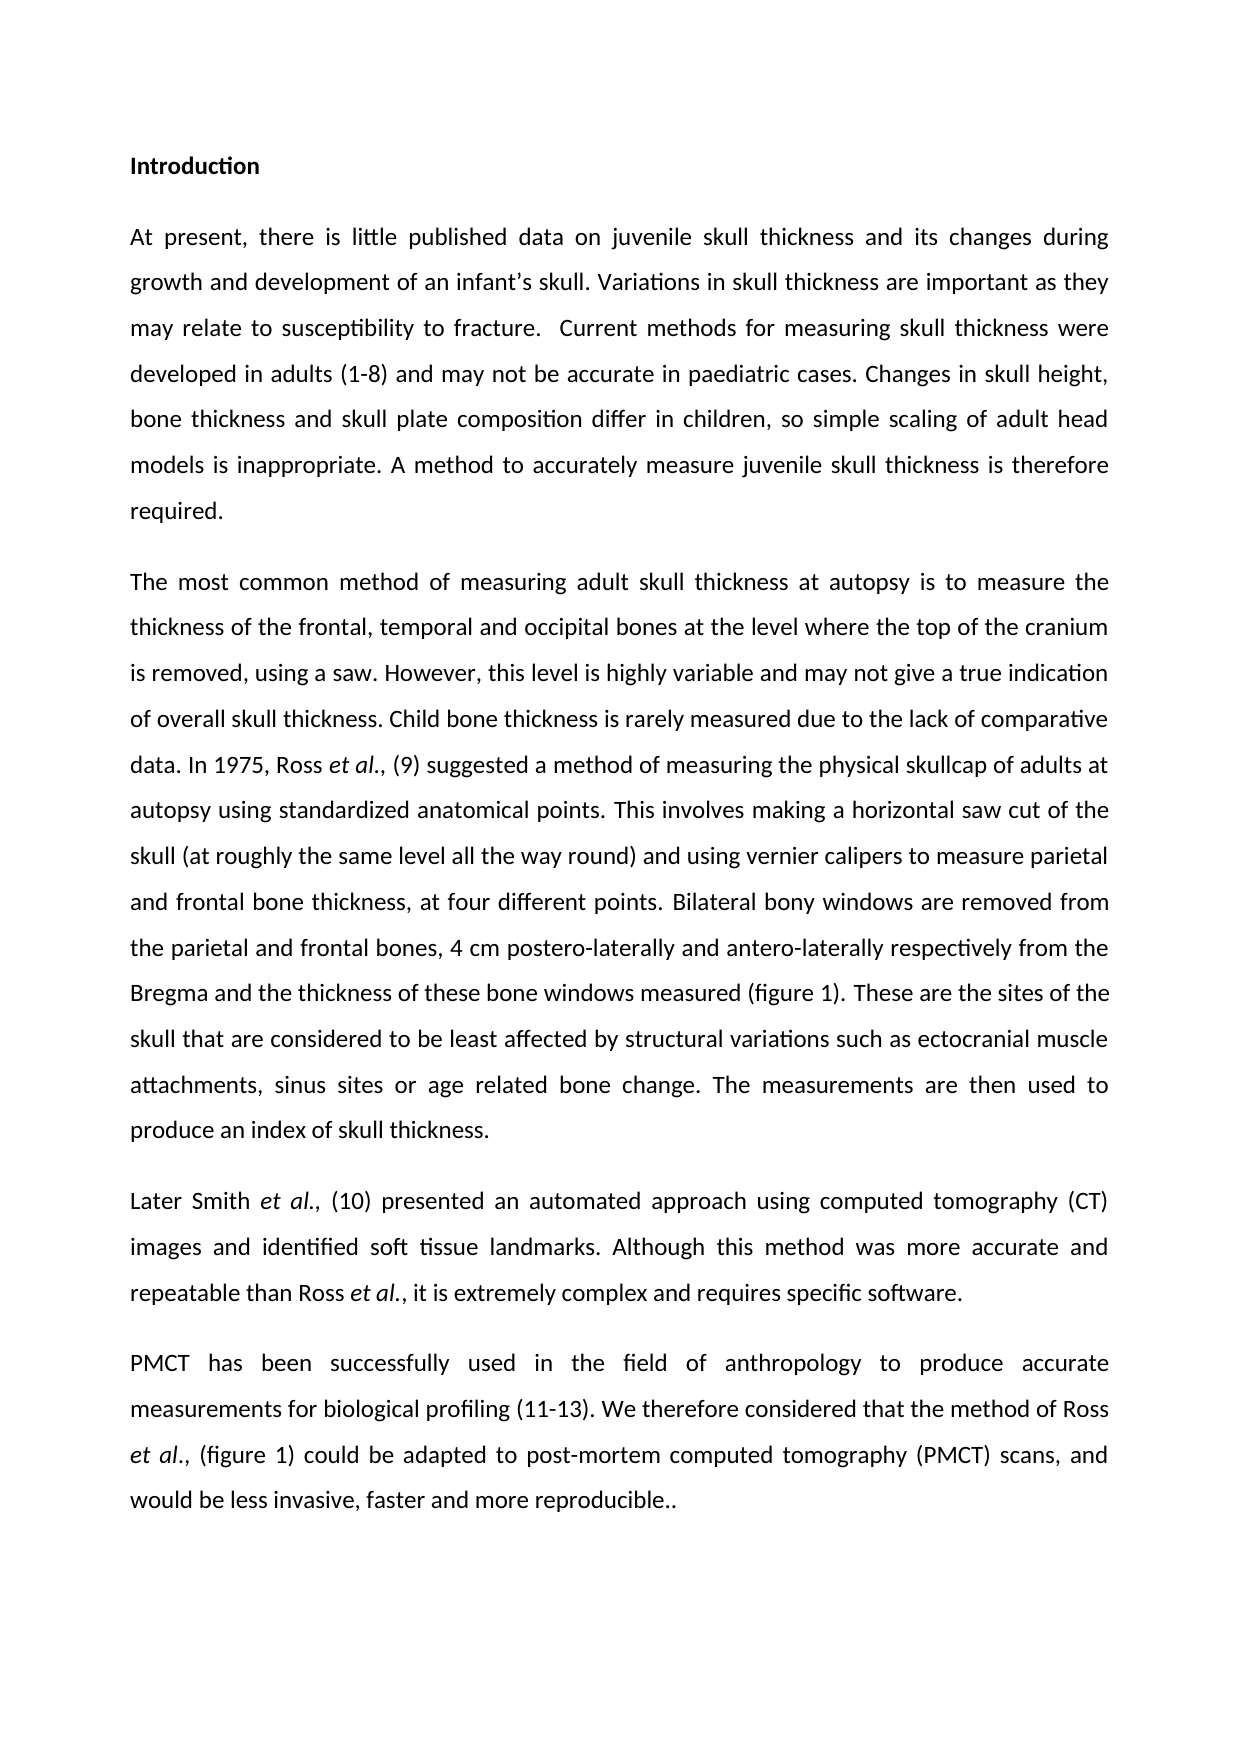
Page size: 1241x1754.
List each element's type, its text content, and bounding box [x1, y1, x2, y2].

text Later Smith et al., (10) presented an automated approach using computed tomography (CT) images and identified soft tissue landmarks. Although this method was more accurate and repeatable than Ross et al., it is extremely complex and requires specific software. [130, 1185, 1110, 1307]
text At present, there is little published data on juvenile skull thickness and its changes during growth and development of an infant’s skull. Variations in skull thickness are important as they may relate to susceptibility to fracture. Current methods for measuring skull thickness were developed in adults (1-8) and may not be accurate in paediatric cases. Changes in skull height, bone thickness and skull plate composition differ in children, so simple scaling of adult head models is inappropriate. A method to accurately measure juvenile skull thickness is therefore required. [130, 221, 1110, 526]
text The most common method of measuring adult skull thickness at autopsy is to measure the thickness of the frontal, temporal and occipital bones at the level where the top of the cranium is removed, using a saw. However, this level is highly variable and may not give a true indication of overall skull thickness. Child bone thickness is rarely measured due to the lack of comparative data. In 1975, Ross et al., (9) suggested a method of measuring the physical skullcap of adults at autopsy using standardized anatomical points. This involves making a horizontal saw cut of the skull (at roughly the same level all the way round) and using vernier calipers to measure parietal and frontal bone thickness, at four different points. Bilateral bony windows are removed from the parietal and frontal bones, 4 cm postero-laterally and antero-laterally respectively from the Bregma and the thickness of these bone windows measured (figure 1). These are the sites of the skull that are considered to be least affected by structural variations such as ectocranial muscle attachments, sinus sites or age related bone change. The measurements are then used to produce an index of skull thickness. [130, 566, 1110, 1145]
text Introduction [130, 150, 1035, 181]
text PMCT has been successfully used in the field of anthropology to produce accurate measurements for biological profiling (11-13). We therefore considered that the method of Ross et al., (figure 1) could be adapted to post-mortem computed tomography (PMCT) scans, and would be less invasive, faster and more reproducible.. [130, 1347, 1110, 1515]
